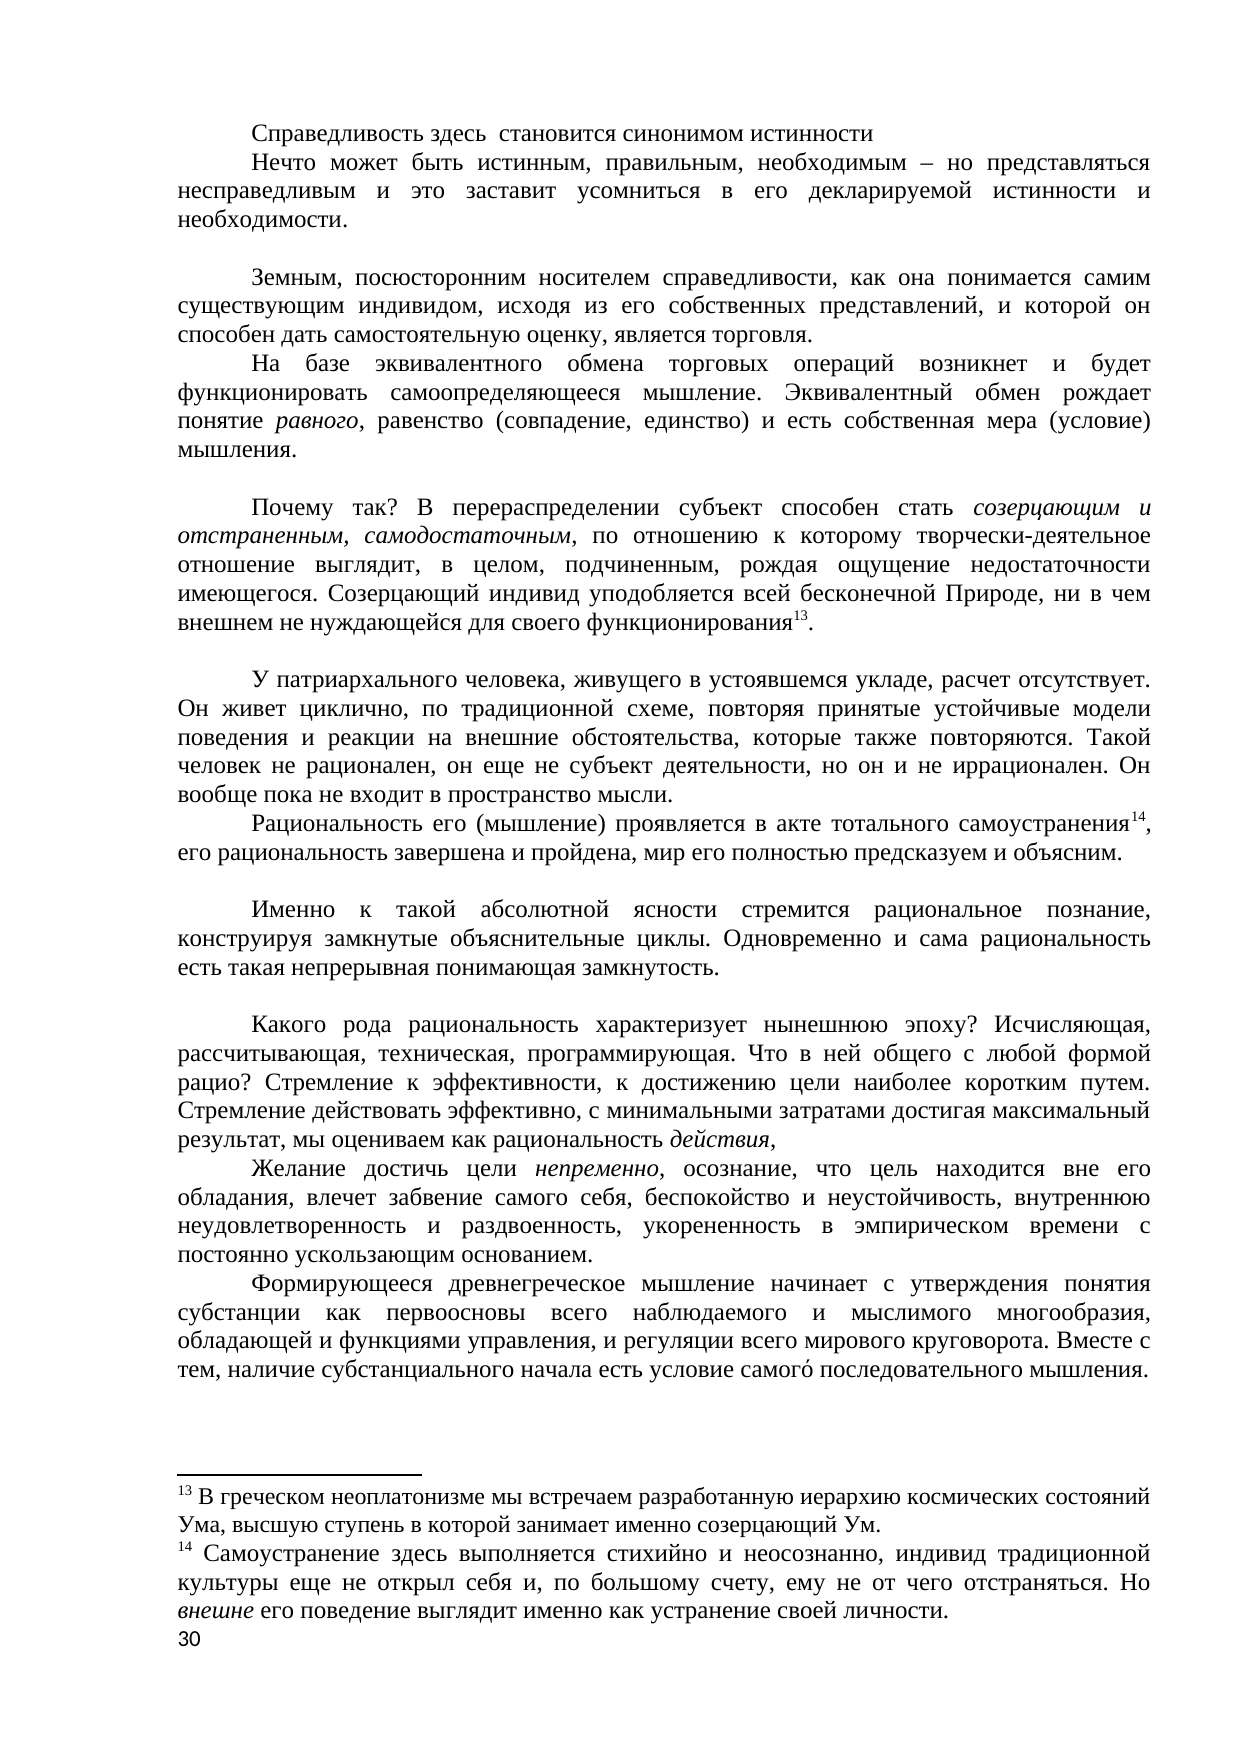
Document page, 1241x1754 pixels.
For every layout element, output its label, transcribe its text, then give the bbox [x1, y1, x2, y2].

text Желание достичь цели непременно, осознание, что цель находится вне его обладания, влечет забвение самого себя, беспокойство и неустойчивость, внутреннюю неудовлетворенность и раздвоенность, укорененность в эмпирическом времени с постоянно ускользающим основанием. [177, 1153, 1152, 1268]
text У патриархального человека, живущего в устоявшемся укладе, расчет отсутствует. Он живет циклично, по традиционной схеме, повторяя принятые устойчивые модели поведения и реакции на внешние обстоятельства, которые также повторяются. Такой человек не рационален, он еще не субъект деятельности, но он и не иррационален. Он вообще пока не входит в пространство мысли. [177, 664, 1152, 808]
text Рациональность его (мышление) проявляется в акте тотального самоустранения, его рациональность завершена и пройдена, мир его полностью предсказуем и объясним. [177, 808, 1152, 866]
text Нечто может быть истинным, правильным, необходимым – но представляться несправедливым и это заставит усомниться в его декларируемой истинности и необходимости. [177, 147, 1152, 233]
text Именно к такой абсолютной ясности стремится рациональное познание, конструируя замкнутые объяснительные циклы. Одновременно и сама рациональность есть такая непрерывная понимающая замкнутость. [177, 894, 1152, 981]
text Какого рода рациональность характеризует нынешнюю эпоху? Исчисляющая, рассчитывающая, техническая, программирующая. Что в ней общего с любой формой рацио? Стремление к эффективности, к достижению цели наиболее коротким путем. Стремление действовать эффективно, с минимальными затратами достигая максимальный результат, мы оцениваем как рациональность действия, [177, 1009, 1152, 1153]
text Почему так? В перераспределении субъект способен стать созерцающим и отстраненным, самодостаточным, по отношению к которому творчески-деятельное отношение выглядит, в целом, подчиненным, рождая ощущение недостаточности имеющегося. Созерцающий индивид уподобляется всей бесконечной Природе, ни в чем внешнем не нуждающейся для своего функционирования. [177, 492, 1152, 636]
text Формирующееся древнегреческое мышление начинает с утверждения понятия субстанции как первоосновы всего наблюдаемого и мыслимого многообразия, обладающей и функциями управления, и регуляции всего мирового круговорота. Вместе с тем, наличие субстанциального начала есть условие самогό последовательного мышления. [177, 1268, 1152, 1383]
text На базе эквивалентного обмена торговых операций возникнет и будет функционировать самоопределяющееся мышление. Эквивалентный обмен рождает понятие равного, равенство (совпадение, единство) и есть собственная мера (условие) мышления. [177, 348, 1152, 463]
text Справедливость здесь становится синонимом истинности [177, 118, 1152, 147]
text Земным, посюсторонним носителем справедливости, как она понимается самим существующим индивидом, исходя из его собственных представлений, и которой он способен дать самостоятельную оценку, является торговля. [177, 262, 1152, 348]
